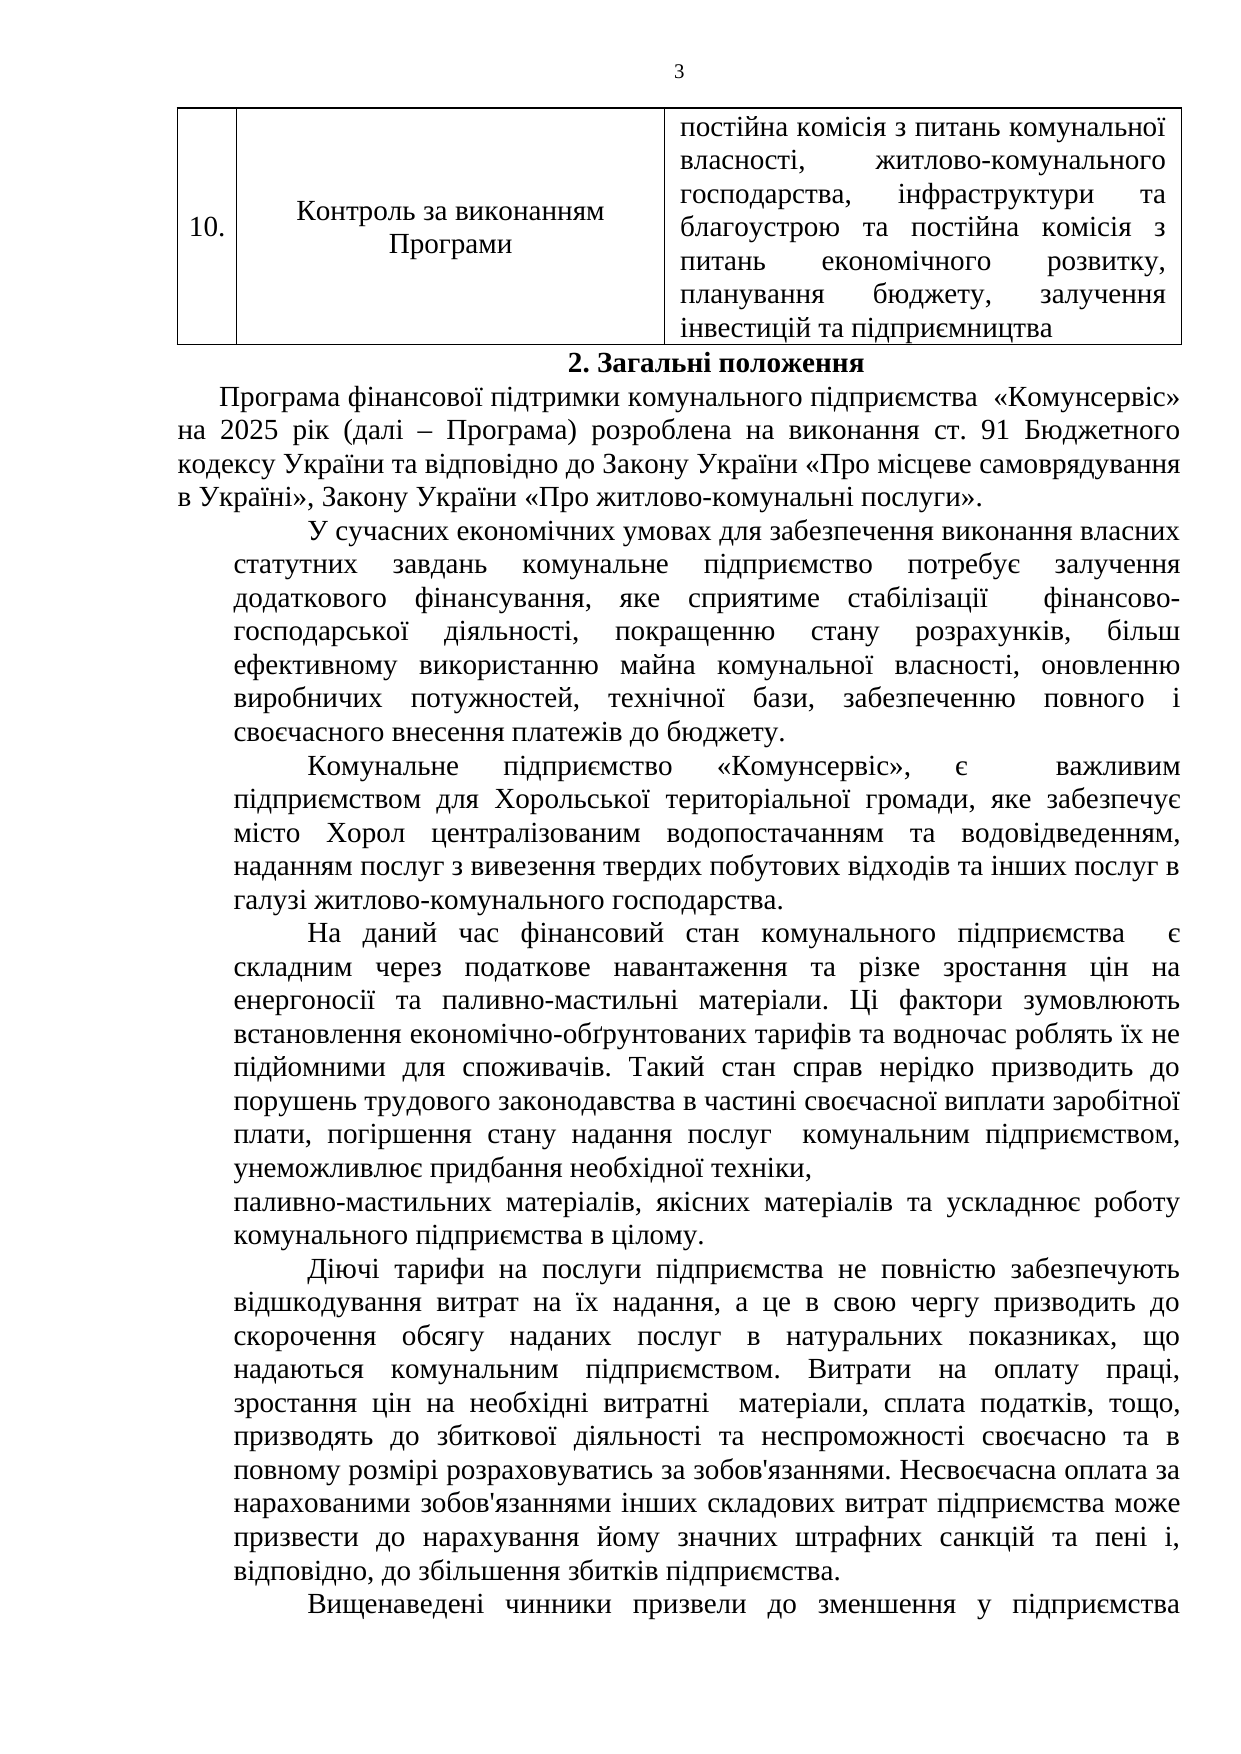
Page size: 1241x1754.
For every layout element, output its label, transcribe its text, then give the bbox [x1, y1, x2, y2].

table_cell постійна комісія з питань комунальної власності, житлово-комунального господарства, інфраструктури та благоустрою та постійна комісія з питань економічного розвитку, планування бюджету, залучення інвестицій та підприємництва [665, 109, 1181, 343]
text Програма фінансової підтримки комунального підприємства «Комунсервіс» на 2025 рік (далі – Програма) розроблена на виконання ст. 91 Бюджетного кодексу України та відповідно до Закону України «Про місцеве самоврядування в Україні», Закону України «Про житлово-комунальні послуги». [177, 379, 1181, 513]
list 2. Загальні положення [177, 345, 1181, 379]
text Комунальне підприємство «Комунсервіс», є важливим підприємством для Хорольської територіальної громади, яке забезпечує місто Хорол централізованим водопостачанням та водовідведенням, наданням послуг з вивезення твердих побутових відходів та інших послуг в галузі житлово-комунального господарства. [233, 748, 1181, 915]
text На даний час фінансовий стан комунального підприємства є складним через податкове навантаження та різке зростання цін на енергоносії та паливно-мастильні матеріали. Ці фактори зумовлюють встановлення економічно-обґрунтованих тарифів та водночас роблять їх не підйомними для споживачів. Такий стан справ нерідко призводить до порушень трудового законодавства в частині своєчасної виплати заробітної плати, погіршення стану надання послуг комунальним підприємством, унеможливлює придбання необхідної техніки, [233, 915, 1181, 1184]
text Діючі тарифи на послуги підприємства не повністю забезпечують відшкодування витрат на їх надання, а це в свою чергу призводить до скорочення обсягу наданих послуг в натуральних показниках, що надаються комунальним підприємством. Витрати на оплату праці, зростання цін на необхідні витратні матеріали, сплата податків, тощо, призводять до збиткової діяльності та неспроможності своєчасно та в повному розмірі розраховуватись за зобов'язаннями. Несвоєчасна оплата за нарахованими зобов'язаннями інших складових витрат підприємства може призвести до нарахування йому значних штрафних санкцій та пені і, відповідно, до збільшення збитків підприємства. [233, 1251, 1181, 1586]
table_cell 10. [178, 109, 236, 343]
table_cell Контроль за виконанням Програми [237, 109, 664, 343]
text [233, 1586, 1181, 1620]
text У сучасних економічних умовах для забезпечення виконання власних статутних завдань комунальне підприємство потребує залучення додаткового фінансування, яке сприятиме стабілізації фінансово-господарської діяльності, покращенню стану розрахунків, більш ефективному використанню майна комунальної власності, оновленню виробничих потужностей, технічної бази, забезпеченню повного і своєчасного внесення платежів до бюджету. [233, 513, 1181, 748]
text паливно-мастильних матеріалів, якісних матеріалів та ускладнює роботу комунального підприємства в цілому. [233, 1184, 1181, 1251]
